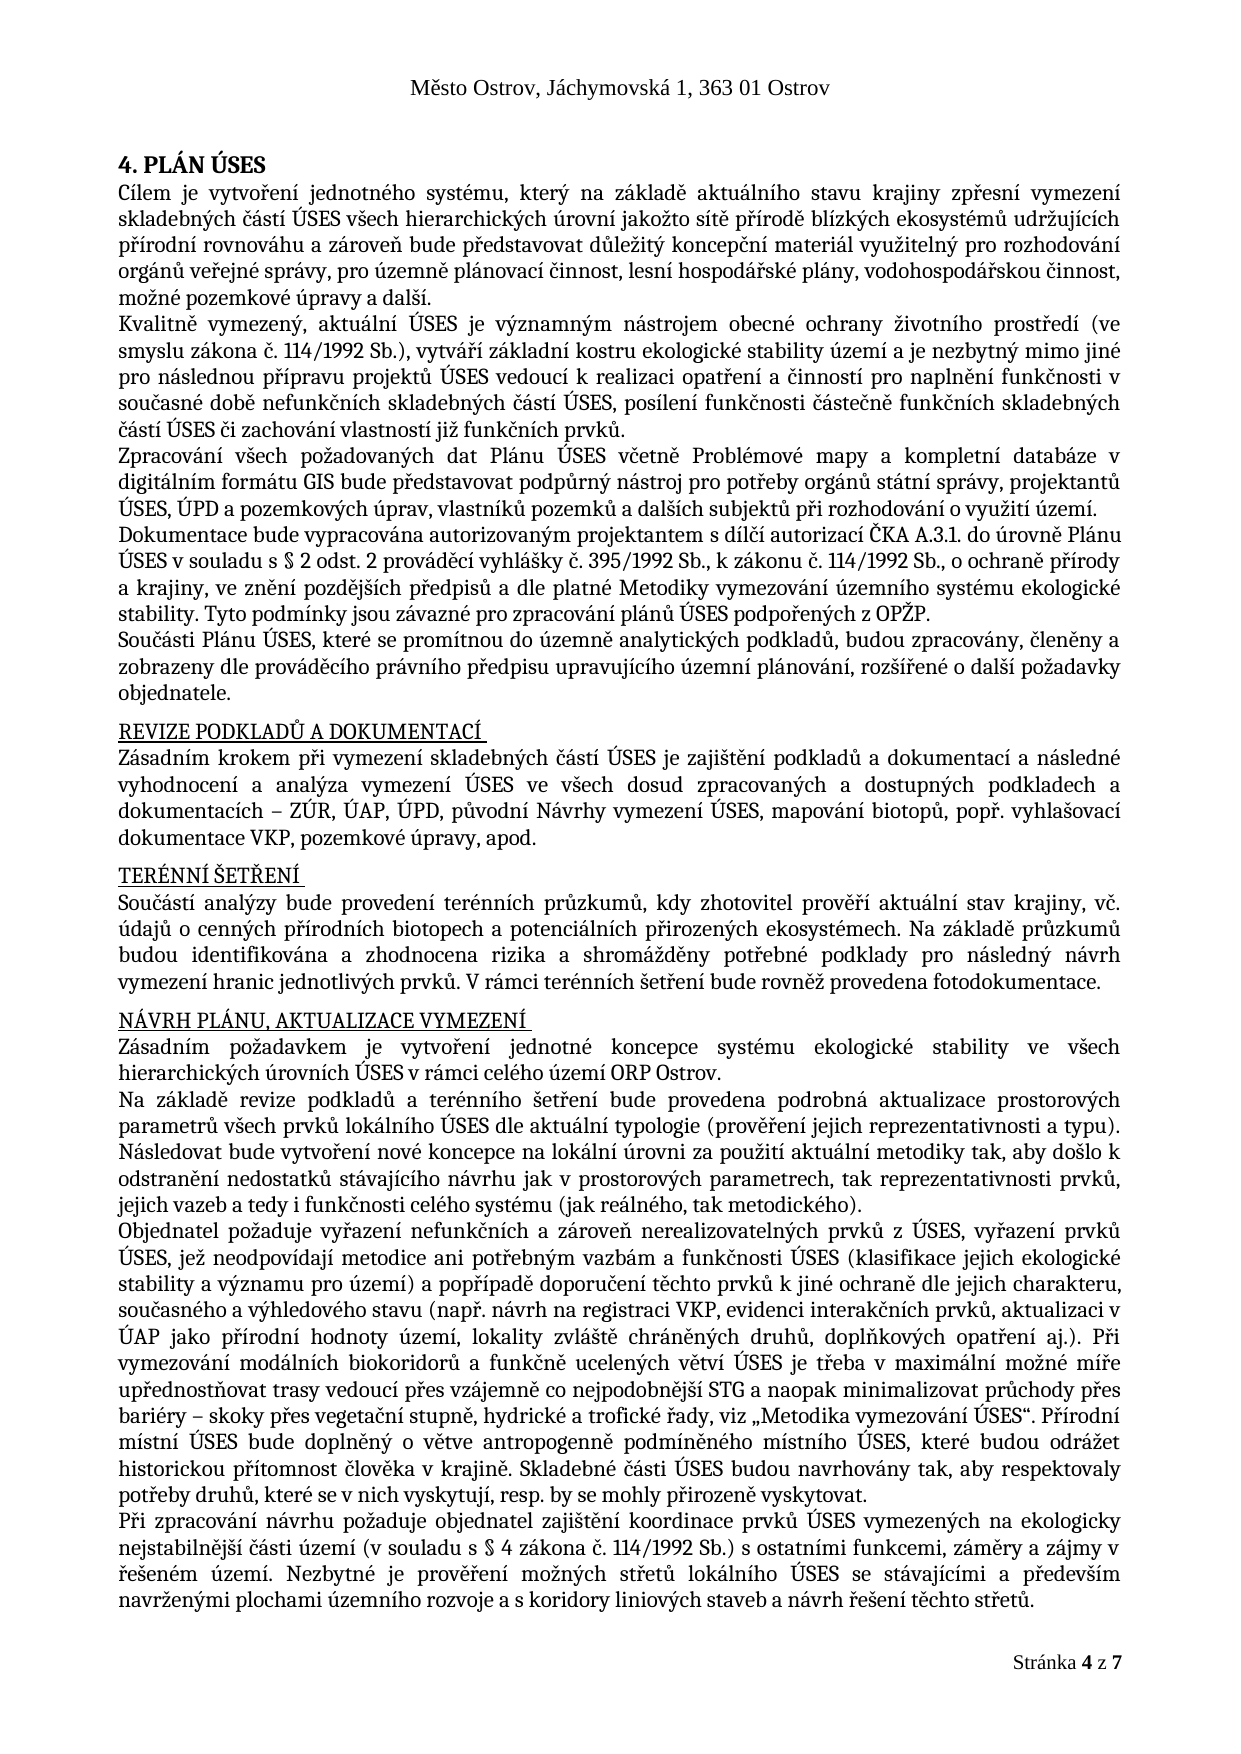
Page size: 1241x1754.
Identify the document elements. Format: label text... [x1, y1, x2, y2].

text Cílem je vytvoření jednotného systému, který na základě aktuálního stavu krajiny zpřesní vymezení skladebných částí ÚSES všech hierarchických úrovní jakožto sítě přírodě blízkých ekosystémů udržujících přírodní rovnováhu a zároveň bude představovat důležitý koncepční materiál využitelný pro rozhodování orgánů veřejné správy, pro územně plánovací činnost, lesní hospodářské plány, vodohospodářskou činnost, možné pozemkové úpravy a další. [118, 179, 1122, 311]
text Zpracování všech požadovaných dat Plánu ÚSES včetně Problémové mapy a kompletní databáze v digitálním formátu GIS bude představovat podpůrný nástroj pro potřeby orgánů státní správy, projektantů ÚSES, ÚPD a pozemkových úprav, vlastníků pozemků a dalších subjektů při rozhodování o využití území. [118, 443, 1122, 522]
text Dokumentace bude vypracována autorizovaným projektantem s dílčí autorizací ČKA A.3.1. do úrovně Plánu ÚSES v souladu s § 2 odst. 2 prováděcí vyhlášky č. 395/1992 Sb., k zákonu č. 114/1992 Sb., o ochraně přírody a krajiny, ve znění pozdějších předpisů a dle platné Metodiky vymezování územního systému ekologické stability. Tyto podmínky jsou závazné pro zpracování plánů ÚSES podpořených z OPŽP. [118, 522, 1122, 627]
text 4. PLÁN ÚSES [118, 151, 1122, 179]
text Objednatel požaduje vyřazení nefunkčních a zároveň nerealizovatelných prvků z ÚSES, vyřazení prvků ÚSES, jež neodpovídají metodice ani potřebným vazbám a funkčnosti ÚSES (klasifikace jejich ekologické stability a významu pro území) a popřípadě doporučení těchto prvků k jiné ochraně dle jejich charakteru, současného a výhledového stavu (např. návrh na registraci VKP, evidenci interakčních prvků, aktualizaci v ÚAP jako přírodní hodnoty území, lokality zvláště chráněných druhů, doplňkových opatření aj.). Při vymezování modálních biokoridorů a funkčně ucelených větví ÚSES je třeba v maximální možné míře upřednostňovat trasy vedoucí přes vzájemně co nejpodobnější STG a naopak minimalizovat průchody přes bariéry – skoky přes vegetační stupně, hydrické a trofické řady, viz „Metodika vymezování ÚSES“. Přírodní místní ÚSES bude doplněný o větve antropogenně podmíněného místního ÚSES, které budou odrážet historickou přítomnost člověka v krajině. Skladebné části ÚSES budou navrhovány tak, aby respektovaly potřeby druhů, které se v nich vyskytují, resp. by se mohly přirozeně vyskytovat. [118, 1218, 1122, 1508]
text Součásti Plánu ÚSES, které se promítnou do územně analytických podkladů, budou zpracovány, členěny a zobrazeny dle prováděcího právního předpisu upravujícího územní plánování, rozšířené o další požadavky objednatele. [118, 627, 1122, 706]
text NÁVRH PLÁNU, AKTUALIZACE VYMEZENÍ [118, 1007, 1122, 1034]
text Zásadním požadavkem je vytvoření jednotné koncepce systému ekologické stability ve všech hierarchických úrovních ÚSES v rámci celého území ORP Ostrov. [118, 1034, 1122, 1086]
text REVIZE PODKLADŮ A DOKUMENTACÍ [118, 719, 1122, 745]
text Kvalitně vymezený, aktuální ÚSES je významným nástrojem obecné ochrany životního prostředí (ve smyslu zákona č. 114/1992 Sb.), vytváří základní kostru ekologické stability území a je nezbytný mimo jiné pro následnou přípravu projektů ÚSES vedoucí k realizaci opatření a činností pro naplnění funkčnosti v současné době nefunkčních skladebných částí ÚSES, posílení funkčnosti částečně funkčních skladebných částí ÚSES či zachování vlastností již funkčních prvků. [118, 311, 1122, 443]
text Při zpracování návrhu požaduje objednatel zajištění koordinace prvků ÚSES vymezených na ekologicky nejstabilnější části území (v souladu s § 4 zákona č. 114/1992 Sb.) s ostatními funkcemi, záměry a zájmy v řešeném území. Nezbytné je prověření možných střetů lokálního ÚSES se stávajícími a především navrženými plochami územního rozvoje a s koridory liniových staveb a návrh řešení těchto střetů. [118, 1508, 1122, 1613]
text Součástí analýzy bude provedení terénních průzkumů, kdy zhotovitel prověří aktuální stav krajiny, vč. údajů o cenných přírodních biotopech a potenciálních přirozených ekosystémech. Na základě průzkumů budou identifikována a zhodnocena rizika a shromážděny potřebné podklady pro následný návrh vymezení hranic jednotlivých prvků. V rámci terénních šetření bude rovněž provedena fotodokumentace. [118, 889, 1122, 995]
text Zásadním krokem při vymezení skladebných částí ÚSES je zajištění podkladů a dokumentací a následné vyhodnocení a analýza vymezení ÚSES ve všech dosud zpracovaných a dostupných podkladech a dokumentacích – ZÚR, ÚAP, ÚPD, původní Návrhy vymezení ÚSES, mapování biotopů, popř. vyhlašovací dokumentace VKP, pozemkové úpravy, apod. [118, 745, 1122, 851]
text TERÉNNÍ ŠETŘENÍ [118, 863, 1122, 889]
text Na základě revize podkladů a terénního šetření bude provedena podrobná aktualizace prostorových parametrů všech prvků lokálního ÚSES dle aktuální typologie (prověření jejich reprezentativnosti a typu). Následovat bude vytvoření nové koncepce na lokální úrovni za použití aktuální metodiky tak, aby došlo k odstranění nedostatků stávajícího návrhu jak v prostorových parametrech, tak reprezentativnosti prvků, jejich vazeb a tedy i funkčnosti celého systému (jak reálného, tak metodického). [118, 1086, 1122, 1218]
